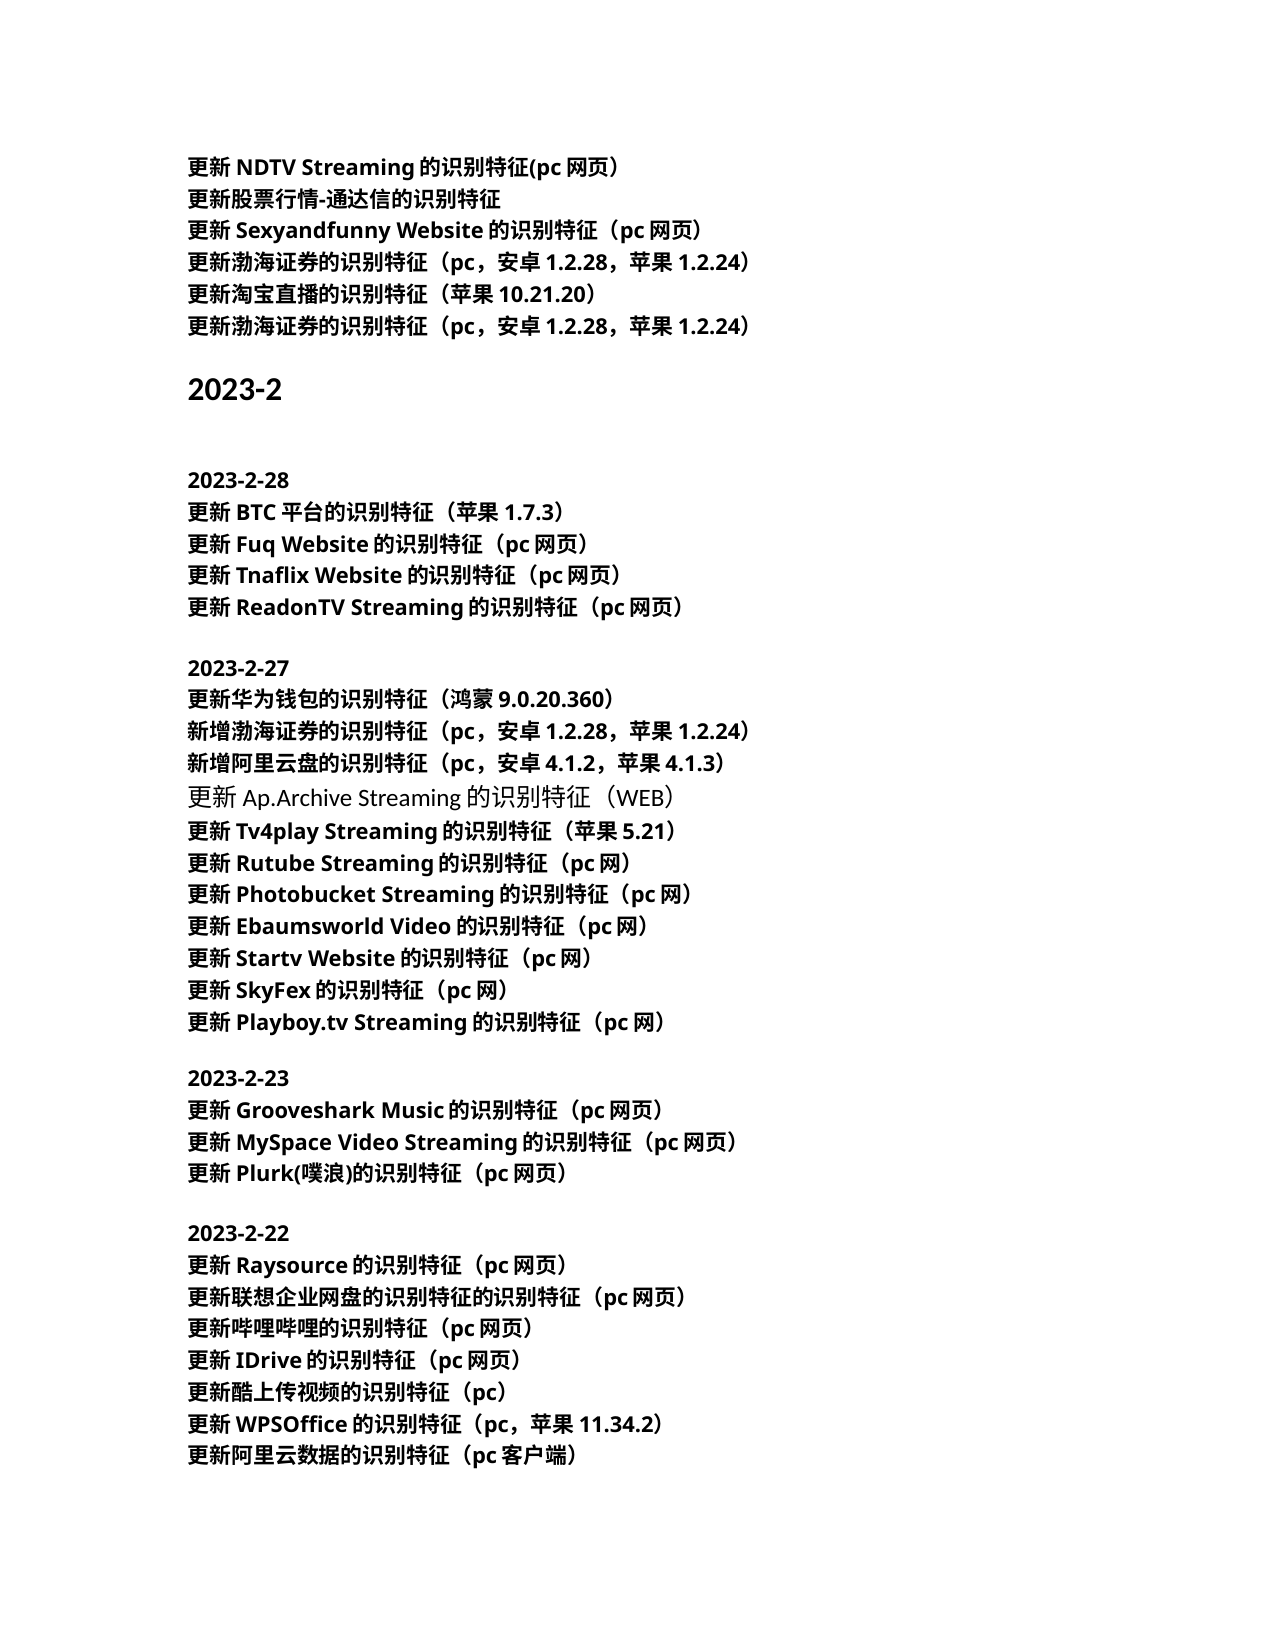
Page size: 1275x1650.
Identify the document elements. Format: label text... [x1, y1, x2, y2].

text 2023-2-28 [187, 465, 1087, 495]
text 新增渤海证券的识别特征（pc，安卓1.2.28，苹果1.2.24） [187, 714, 1087, 746]
text 更新SkyFex的识别特征（pc网） [187, 973, 1087, 1004]
text 更新淘宝直播的识别特征（苹果10.21.20） [187, 277, 1087, 309]
text 更新Playboy.tv Streaming的识别特征（pc网） [187, 1004, 1087, 1036]
text 更新Startv Website的识别特征（pc网） [187, 941, 1087, 973]
text 更新股票行情-通达信的识别特征 [187, 182, 1087, 213]
subtitle 2023-2 [187, 368, 1087, 408]
text 2023-2-22 [187, 1218, 1087, 1248]
text 更新Ap.Archive Streaming的识别特征（WEB） [187, 778, 1087, 814]
text 更新联想企业网盘的识别特征的识别特征（pc网页） [187, 1279, 1087, 1311]
text 更新ReadonTV Streaming的识别特征（pc网页） [187, 590, 1087, 622]
text 更新渤海证券的识别特征（pc，安卓1.2.28，苹果1.2.24） [187, 309, 1087, 341]
text 更新Tv4play Streaming的识别特征（苹果5.21） [187, 814, 1087, 846]
text 更新Sexyandfunny Website的识别特征（pc网页） [187, 213, 1087, 245]
text 更新IDrive的识别特征（pc网页） [187, 1343, 1087, 1375]
text 更新Fuq Website的识别特征（pc网页） [187, 527, 1087, 558]
text 新增阿里云盘的识别特征（pc，安卓4.1.2，苹果4.1.3） [187, 746, 1087, 778]
text 更新阿里云数据的识别特征（pc客户端） [187, 1438, 1087, 1470]
text 更新华为钱包的识别特征（鸿蒙9.0.20.360） [187, 682, 1087, 714]
text 更新Grooveshark Music的识别特征（pc网页） [187, 1093, 1087, 1124]
text 更新哔哩哔哩的识别特征（pc网页） [187, 1311, 1087, 1343]
text 更新Tnaflix Website的识别特征（pc网页） [187, 558, 1087, 590]
text 更新MySpace Video Streaming的识别特征（pc网页） [187, 1124, 1087, 1156]
text 2023-2-23 [187, 1063, 1087, 1093]
text 更新Rutube Streaming的识别特征（pc网） [187, 846, 1087, 877]
text 更新BTC平台的识别特征（苹果1.7.3） [187, 495, 1087, 527]
text 更新Ebaumsworld Video的识别特征（pc网） [187, 909, 1087, 941]
text 更新渤海证券的识别特征（pc，安卓1.2.28，苹果1.2.24） [187, 245, 1087, 277]
text 更新Plurk(噗浪)的识别特征（pc网页） [187, 1156, 1087, 1188]
text 2023-2-27 [187, 653, 1087, 682]
text 更新Raysource的识别特征（pc网页） [187, 1248, 1087, 1279]
text 更新WPSOffice的识别特征（pc，苹果11.34.2） [187, 1407, 1087, 1438]
text 更新酷上传视频的识别特征（pc） [187, 1375, 1087, 1407]
text 更新Photobucket Streaming的识别特征（pc网） [187, 877, 1087, 909]
text 更新NDTV Streaming的识别特征(pc网页） [187, 150, 1087, 182]
